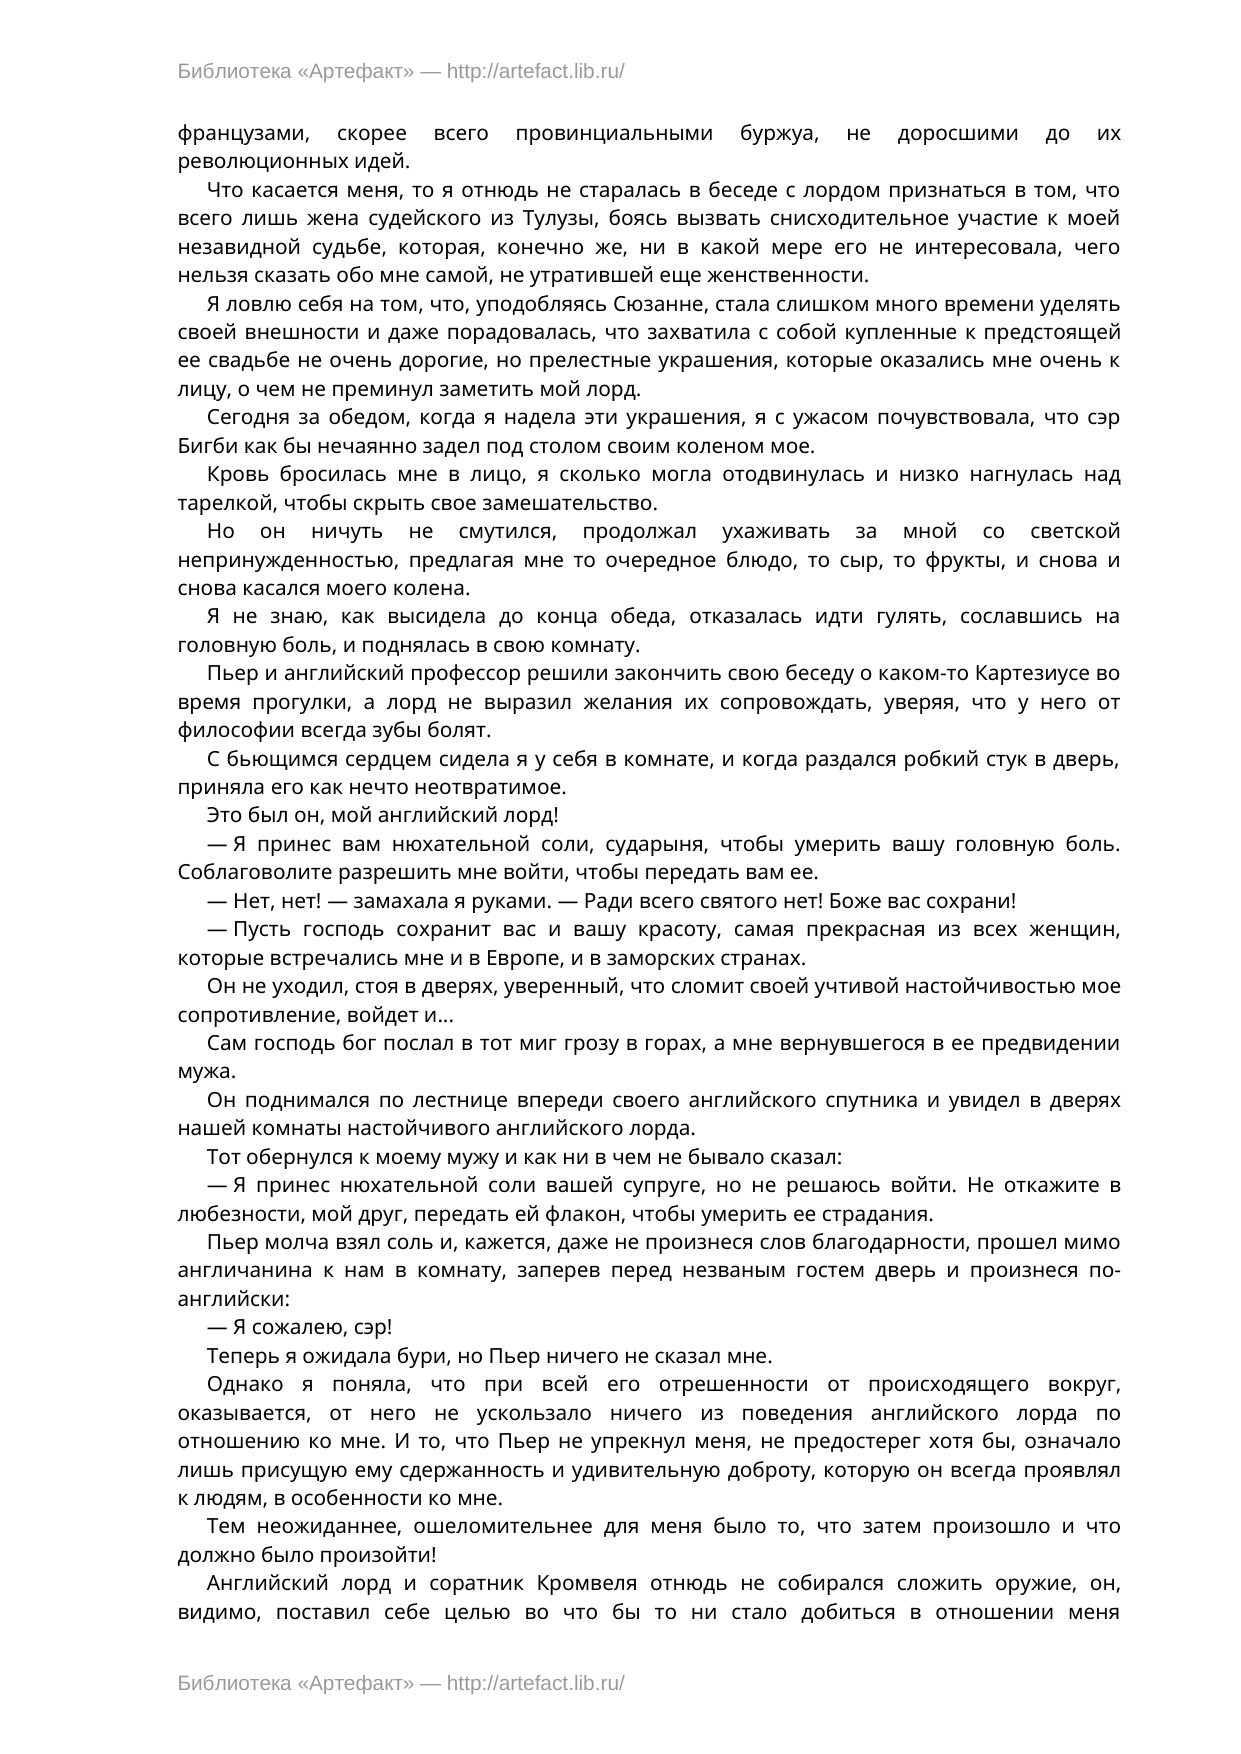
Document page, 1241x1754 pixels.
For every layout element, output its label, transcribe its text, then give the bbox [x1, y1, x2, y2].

text Кровь бросилась мне в лицо, я сколько могла отодвинулась и низко нагнулась над тарелкой, чтобы скрыть свое замешательство. [177, 459, 1122, 516]
text Он поднимался по лестнице впереди своего английского спутника и увидел в дверях нашей комнаты настойчивого английского лорда. [177, 1085, 1122, 1142]
text — Нет, нет! — замахала я руками. — Ради всего святого нет! Боже вас сохрани! [177, 886, 1122, 914]
text — Я принес вам нюхательной соли, сударыня, чтобы умерить вашу головную боль. Соблаговолите разрешить мне войти, чтобы передать вам ее. [177, 829, 1122, 886]
text Я ловлю себя на том, что, уподобляясь Сюзанне, стала слишком много времени уделять своей внешности и даже порадовалась, что захватила с собой купленные к предстоящей ее свадьбе не очень дорогие, но прелестные украшения, которые оказались мне очень к лицу, о чем не преминул заметить мой лорд. [177, 289, 1122, 402]
text Тот обернулся к моему мужу и как ни в чем не бывало сказал: [177, 1142, 1122, 1170]
text С бьющимся сердцем сидела я у себя в комнате, и когда раздался робкий стук в дверь, приняла его как нечто неотвратимое. [177, 744, 1122, 801]
text Теперь я ожидала бури, но Пьер ничего не сказал мне. [177, 1341, 1122, 1369]
text Он не уходил, стоя в дверях, уверенный, что сломит своей учтивой настойчивостью мое сопротивление, войдет и... [177, 971, 1122, 1028]
text Я не знаю, как высидела до конца обеда, отказалась идти гулять, сославшись на головную боль, и поднялась в свою комнату. [177, 602, 1122, 658]
text Но он ничуть не смутился, продолжал ухаживать за мной со светской непринужденностью, предлагая мне то очередное блюдо, то сыр, то фрукты, и снова и снова касался моего колена. [177, 516, 1122, 602]
text — Я принес нюхательной соли вашей супруге, но не решаюсь войти. Не откажите в любезности, мой друг, передать ей флакон, чтобы умерить ее страдания. [177, 1170, 1122, 1227]
text Тем неожиданнее, ошеломительнее для меня было то, что затем произошло и что должно было произойти! [177, 1512, 1122, 1568]
text Пьер молча взял соль и, кажется, даже не произнеся слов благодарности, прошел мимо англичанина к нам в комнату, заперев перед незваным гостем дверь и произнеся по-английски: [177, 1227, 1122, 1312]
text Однако я поняла, что при всей его отрешенности от происходящего вокруг, оказывается, от него не ускользало ничего из поведения английского лорда по отношению ко мне. И то, что Пьер не упрекнул меня, не предостерег хотя бы, означало лишь присущую ему сдержанность и удивительную доброту, которую он всегда проявлял к людям, в особенности ко мне. [177, 1369, 1122, 1512]
text Сам господь бог послал в тот миг грозу в горах, а мне вернувшегося в ее предвидении мужа. [177, 1028, 1122, 1085]
text Пьер и английский профессор решили закончить свою беседу о каком-то Картезиусе во время прогулки, а лорд не выразил желания их сопровождать, уверяя, что у него от философии всегда зубы болят. [177, 658, 1122, 744]
text — Я сожалею, сэр! [177, 1312, 1122, 1341]
text Сегодня за обедом, когда я надела эти украшения, я с ужасом почувствовала, что сэр Бигби как бы нечаянно задел под столом своим коленом мое. [177, 402, 1122, 459]
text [177, 1568, 1122, 1625]
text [177, 118, 1122, 175]
text Это был он, мой английский лорд! [177, 801, 1122, 829]
text Что касается меня, то я отнюдь не старалась в беседе с лордом признаться в том, что всего лишь жена судейского из Тулузы, боясь вызвать снисходительное участие к моей незавидной судьбе, которая, конечно же, ни в какой мере его не интересовала, чего нельзя сказать обо мне самой, не утратившей еще женственности. [177, 175, 1122, 289]
text — Пусть господь сохранит вас и вашу красоту, самая прекрасная из всех женщин, которые встречались мне и в Европе, и в заморских странах. [177, 914, 1122, 971]
